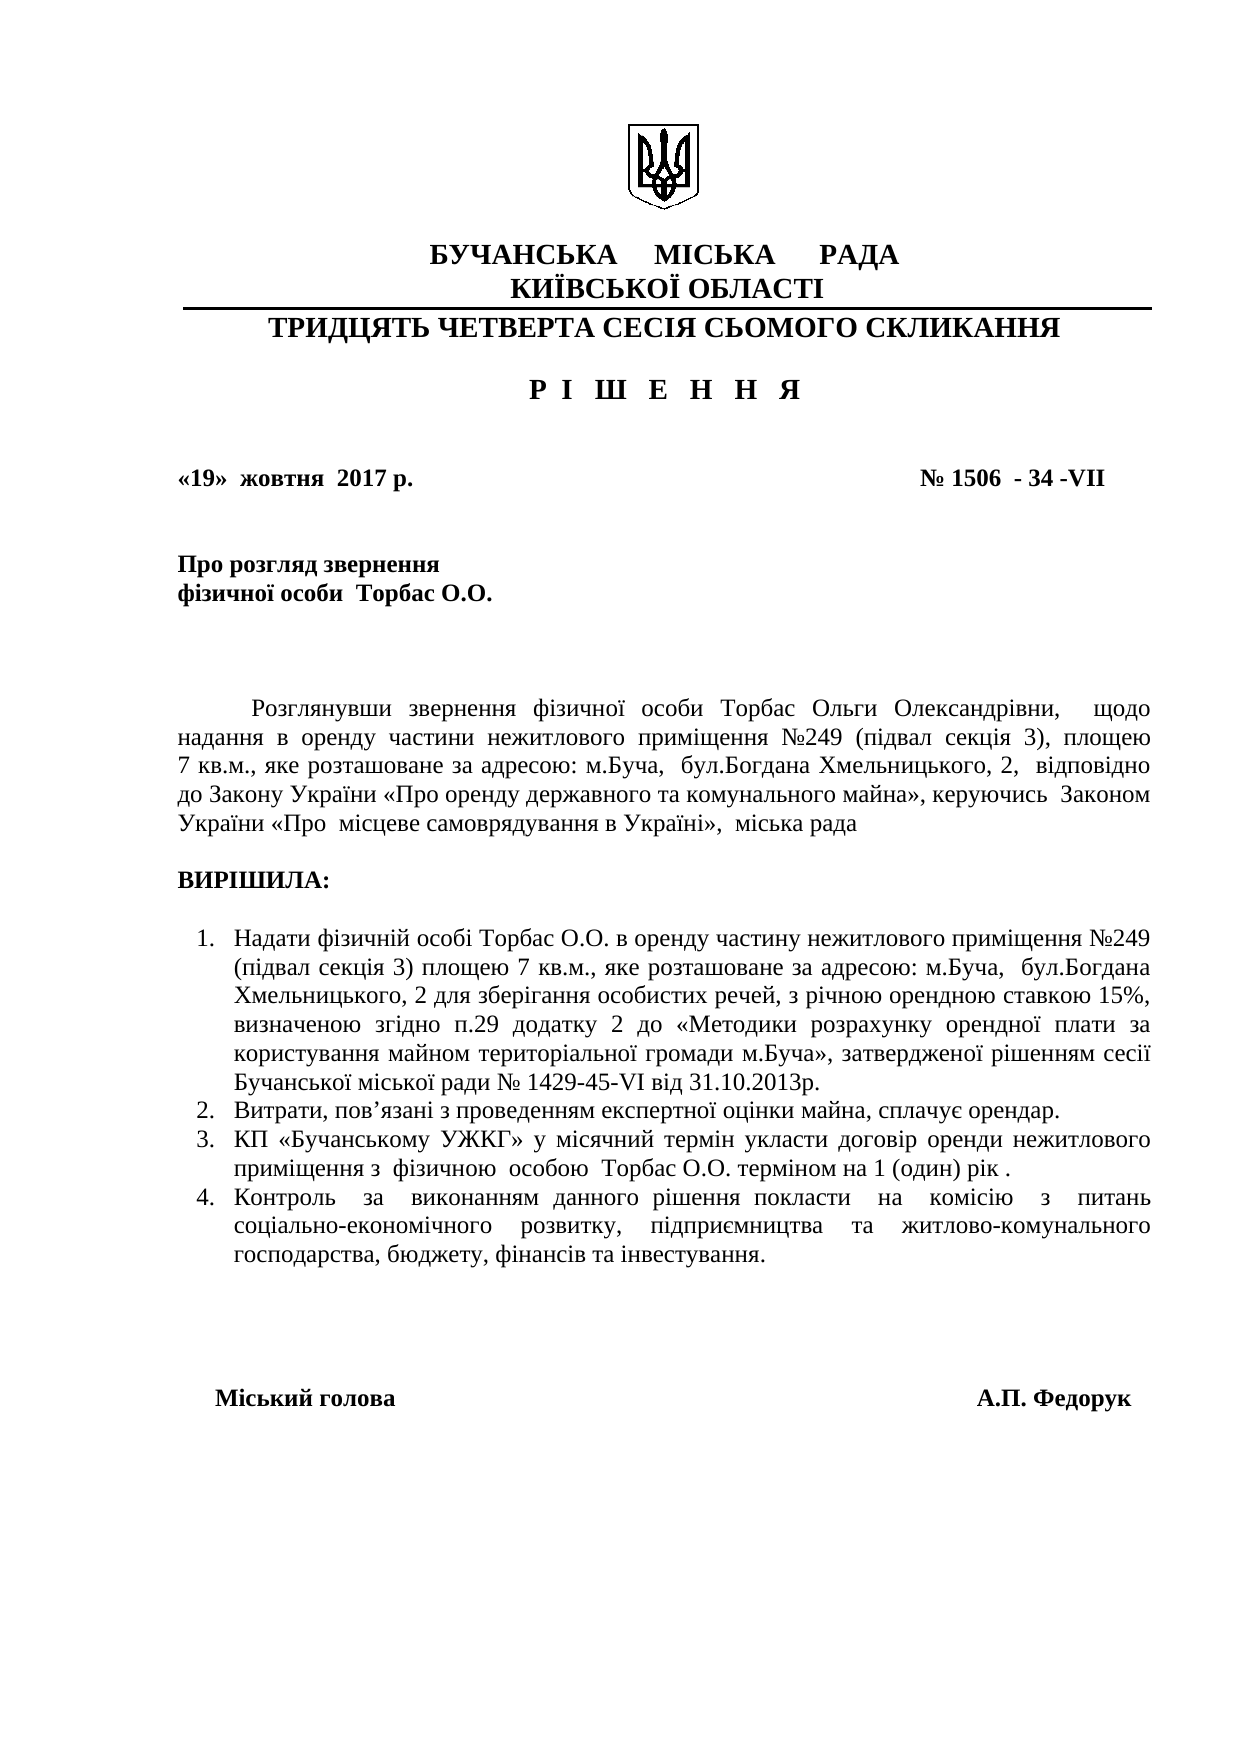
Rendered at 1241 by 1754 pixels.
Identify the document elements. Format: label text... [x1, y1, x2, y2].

list Надати фізичній особі Торбас О.О. в оренду частину нежитлового приміщення №249 (підвал секція 3) площею 7 кв.м., яке розташоване за адресою: м.Буча, бул.Богдана Хмельницького, 2 для зберігання особистих речей, з річною орендною ставкою 15%, визначеною згідно п.29 додатку 2 до «Методики розрахунку орендної плати за користування майном територіальної громади м.Буча», затвердженої рішенням сесії Бучанської міської ради № 1429-45-VI від 31.10.2013р. [196, 923, 1152, 1096]
text БУЧАНСЬКА МІСЬКА РАДА [177, 237, 1152, 271]
text ВИРІШИЛА: [177, 866, 1152, 894]
text «19» жовтня 2017 р. № 1506 - 34 -VІІ [177, 463, 1152, 492]
subtitle КИЇВСЬКОЇ ОБЛАСТІ [183, 271, 1152, 307]
text Про розгляд звернення [177, 549, 1152, 578]
subtitle Р І Ш Е Н Н Я [177, 372, 1152, 406]
list КП «Бучанському УЖКГ» у місячний термін укласти договір оренди нежитлового приміщення з фізичною особою Торбас О.О. терміном на 1 (один) рік . [196, 1124, 1152, 1182]
text Розглянувши звернення фізичної особи Торбас Ольги Олександрівни, щодо надання в оренду частини нежитлового приміщення №249 (підвал секція 3), площею 7 кв.м., яке розташоване за адресою: м.Буча, бул.Богдана Хмельницького, 2, відповідно до Закону України «Про оренду державного та комунального майна», керуючись Законом України «Про місцеве самоврядування в Україні», міська рада [177, 693, 1152, 837]
text Міський голова А.П. Федорук [215, 1383, 1152, 1412]
list Контроль за виконанням данного рішення покласти на комісію з питань соціально-економічного розвитку, підприємництва та житлово-комунального господарства, бюджету, фінансів та інвестування. [196, 1182, 1152, 1268]
text ТРИДЦЯТЬ ЧЕТВЕРТА СЕСІЯ СЬОМОГО СКЛИКАННЯ [177, 310, 1152, 343]
text фізичної особи Торбас О.О. [177, 578, 1152, 607]
list Витрати, пов’язані з проведенням експертної оцінки майна, сплачує орендар. [196, 1096, 1152, 1124]
